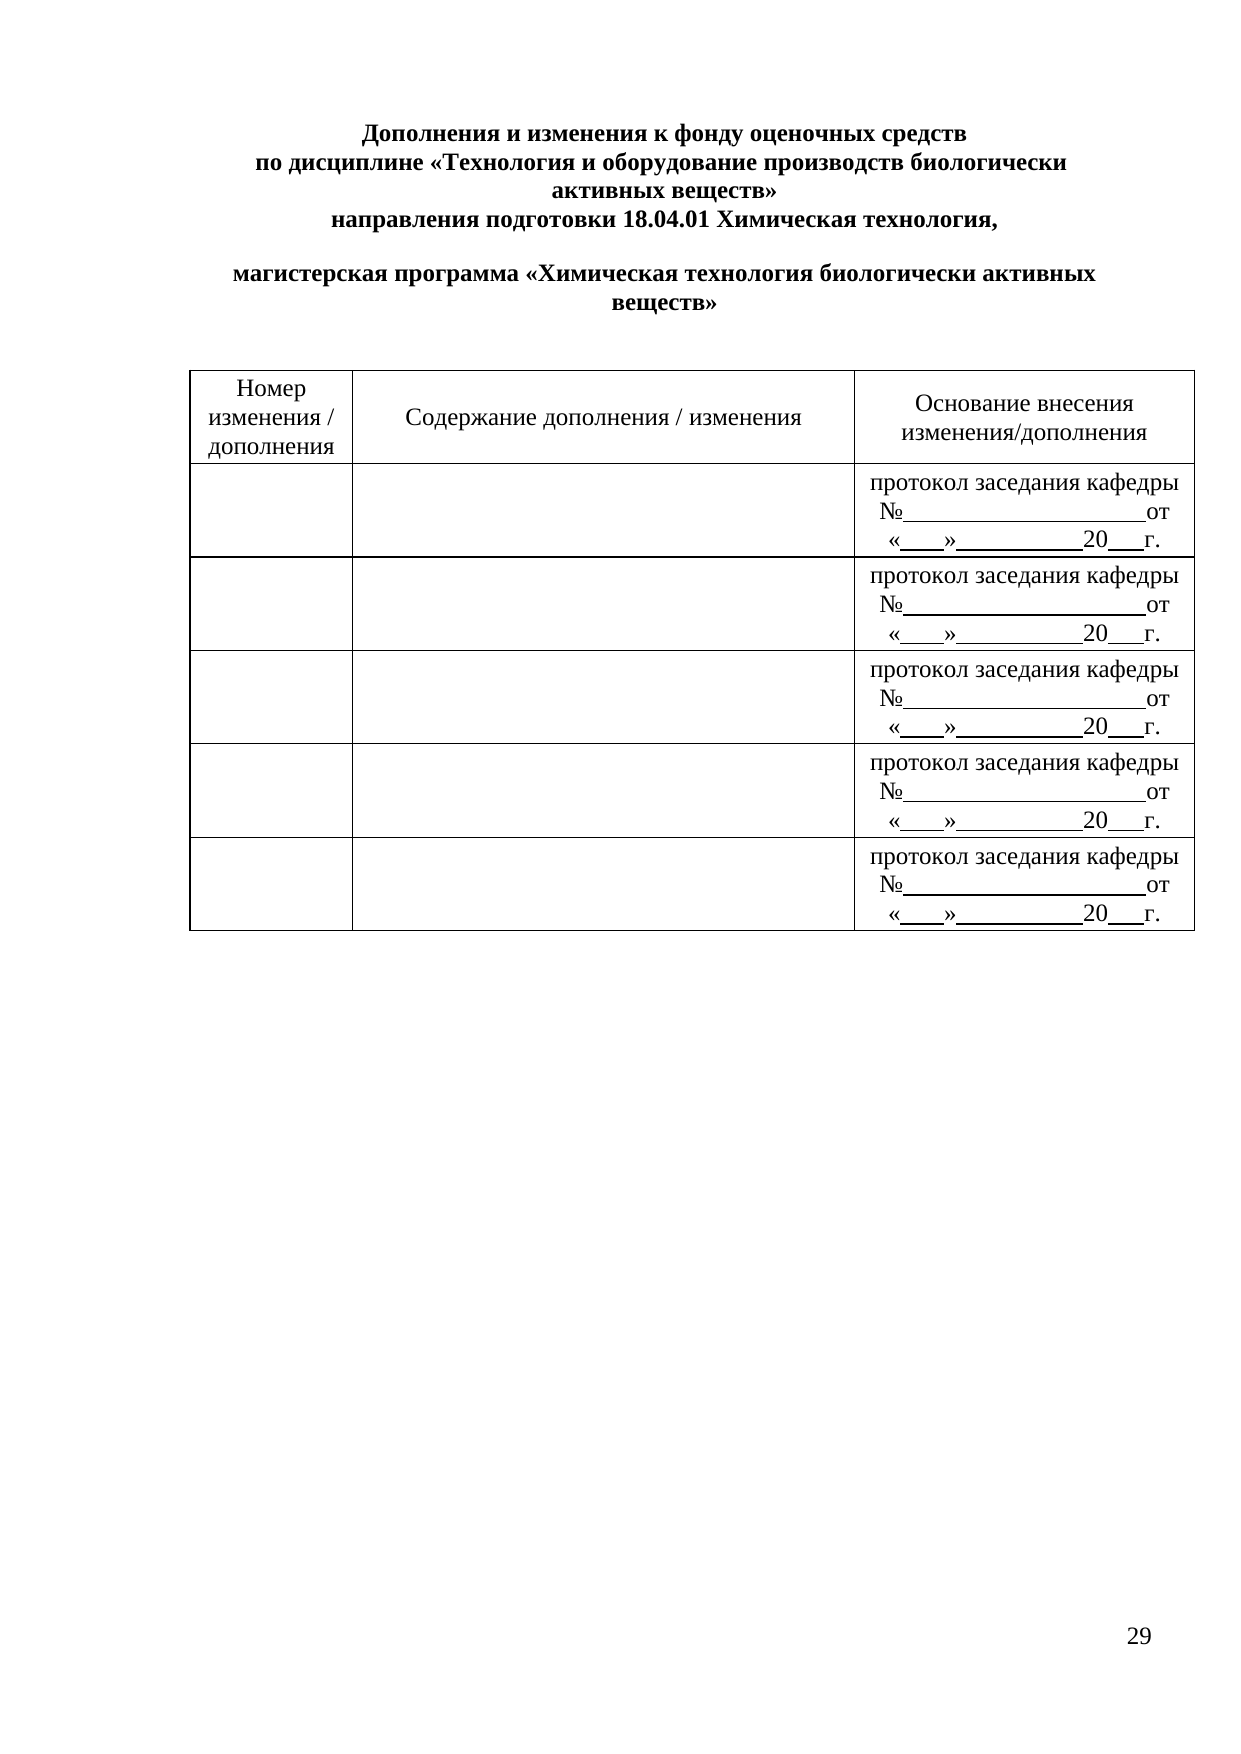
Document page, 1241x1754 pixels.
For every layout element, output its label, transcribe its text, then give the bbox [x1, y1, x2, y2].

table_cell [353, 464, 854, 556]
table_cell [191, 838, 352, 930]
table_cell [191, 744, 352, 837]
table_cell протокол заседания кафедры № от « » 20 г. [855, 558, 1194, 650]
table_cell протокол заседания кафедры № от « » 20 г. [855, 838, 1194, 930]
table_header Номер изменения / дополнения [191, 371, 352, 463]
table_cell протокол заседания кафедры № от « » 20 г. [855, 464, 1194, 556]
table_cell [191, 464, 352, 556]
table_cell [353, 558, 854, 650]
text магистерская программа «Химическая технология биологически активных веществ» [177, 258, 1152, 316]
text по дисциплине «Технология и оборудование производств биологически активных веществ» [177, 147, 1152, 204]
text направления подготовки 18.04.01 Химическая технология, [177, 204, 1152, 233]
subtitle Дополнения и изменения к фонду оценочных средств [177, 118, 1152, 147]
table_cell [353, 744, 854, 837]
table_cell [353, 651, 854, 743]
table_cell протокол заседания кафедры № от « » 20 г. [855, 651, 1194, 743]
table_cell протокол заседания кафедры № от « » 20 г. [855, 744, 1194, 837]
table_header Основание внесения изменения/дополнения [855, 371, 1194, 463]
table_cell [353, 838, 854, 930]
table_cell [191, 558, 352, 650]
table_header Содержание дополнения / изменения [353, 371, 854, 463]
table_cell [191, 651, 352, 743]
